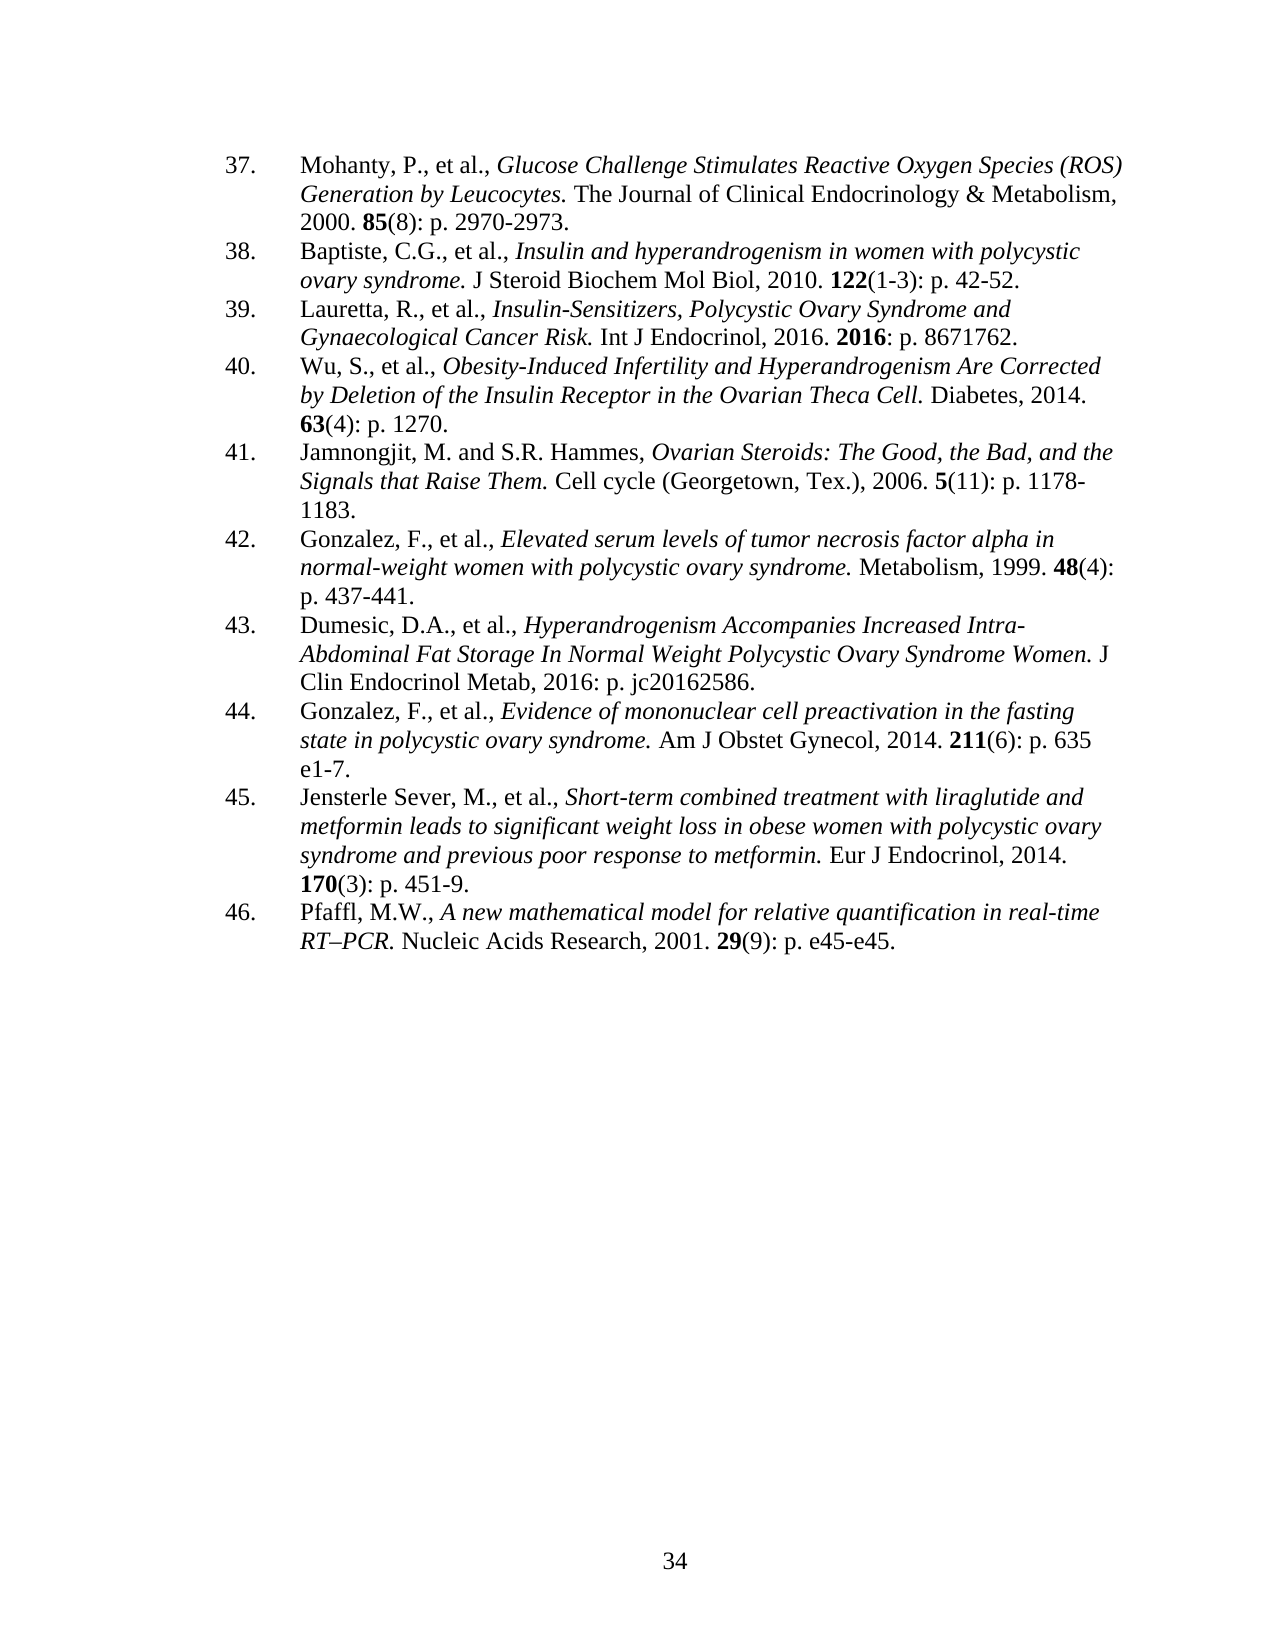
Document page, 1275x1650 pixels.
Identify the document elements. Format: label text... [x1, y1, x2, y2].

text 46. Pfaffl, M.W., A new mathematical model for relative quantification in real-time RT–PCR. Nucleic Acids Research, 2001. 29(9): p. e45-e45. [225, 897, 1125, 955]
text 40. Wu, S., et al., Obesity-Induced Infertility and Hyperandrogenism Are Corrected by Deletion of the Insulin Receptor in the Ovarian Theca Cell. Diabetes, 2014. 63(4): p. 1270. [225, 351, 1125, 437]
text 39. Lauretta, R., et al., Insulin-Sensitizers, Polycystic Ovary Syndrome and Gynaecological Cancer Risk. Int J Endocrinol, 2016. 2016: p. 8671762. [225, 294, 1125, 351]
text 41. Jamnongjit, M. and S.R. Hammes, Ovarian Steroids: The Good, the Bad, and the Signals that Raise Them. Cell cycle (Georgetown, Tex.), 2006. 5(11): p. 1178-1183. [225, 437, 1125, 524]
text 42. Gonzalez, F., et al., Elevated serum levels of tumor necrosis factor alpha in normal-weight women with polycystic ovary syndrome. Metabolism, 1999. 48(4): p. 437-441. [225, 524, 1125, 610]
text 43. Dumesic, D.A., et al., Hyperandrogenism Accompanies Increased Intra-Abdominal Fat Storage In Normal Weight Polycystic Ovary Syndrome Women. J Clin Endocrinol Metab, 2016: p. jc20162586. [225, 610, 1125, 696]
text 37. Mohanty, P., et al., Glucose Challenge Stimulates Reactive Oxygen Species (ROS) Generation by Leucocytes. The Journal of Clinical Endocrinology & Metabolism, 2000. 85(8): p. 2970-2973. [225, 150, 1125, 236]
text 44. Gonzalez, F., et al., Evidence of mononuclear cell preactivation in the fasting state in polycystic ovary syndrome. Am J Obstet Gynecol, 2014. 211(6): p. 635 e1-7. [225, 696, 1125, 782]
text 45. Jensterle Sever, M., et al., Short-term combined treatment with liraglutide and metformin leads to significant weight loss in obese women with polycystic ovary syndrome and previous poor response to metformin. Eur J Endocrinol, 2014. 170(3): p. 451-9. [225, 782, 1125, 897]
text 38. Baptiste, C.G., et al., Insulin and hyperandrogenism in women with polycystic ovary syndrome. J Steroid Biochem Mol Biol, 2010. 122(1-3): p. 42-52. [225, 236, 1125, 294]
